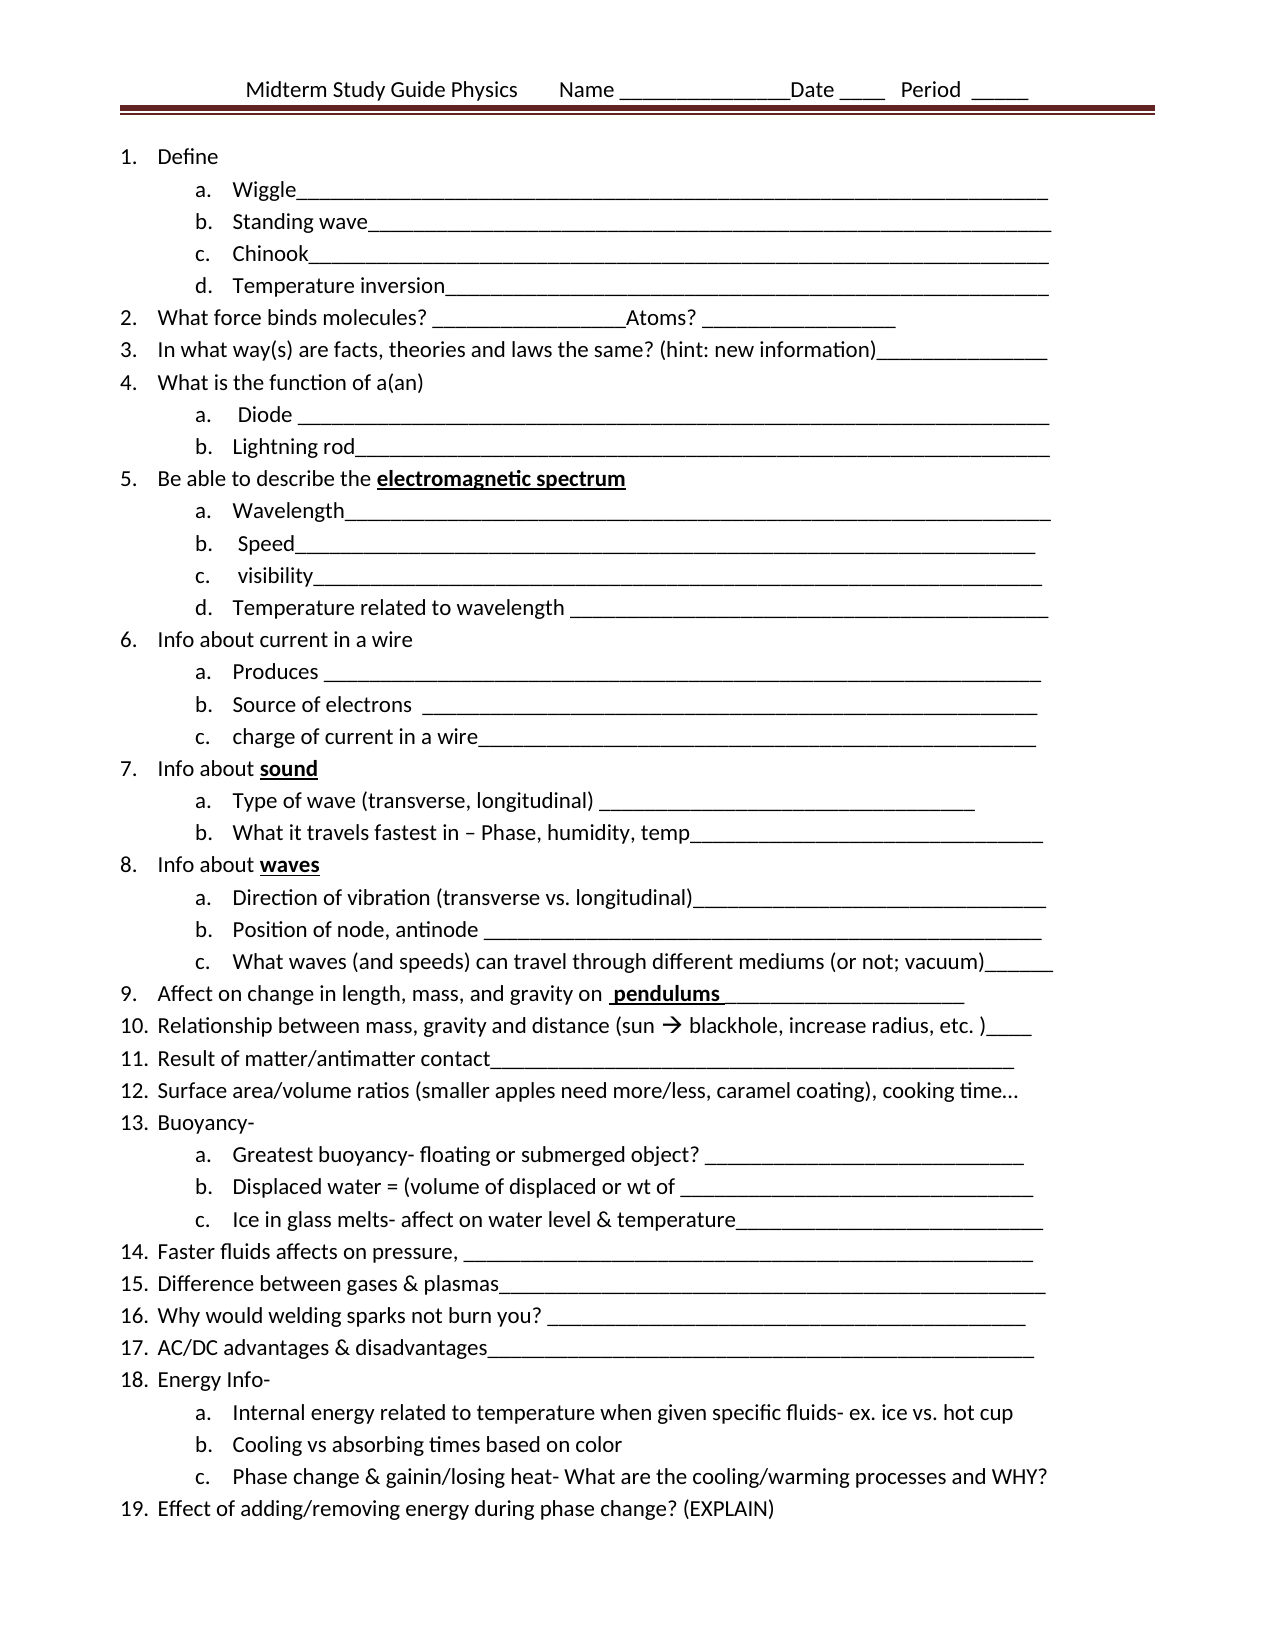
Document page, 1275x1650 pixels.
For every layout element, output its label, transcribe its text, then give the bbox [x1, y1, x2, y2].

list Temperature inversion_____________________________________________________ [195, 271, 1155, 299]
list AC/DC advantages & disadvantages________________________________________________ [120, 1333, 1155, 1361]
list Speed_________________________________________________________________ [195, 529, 1155, 557]
list What waves (and speeds) can travel through different mediums (or not; vacuum)______ [195, 947, 1155, 975]
list Difference between gases & plasmas________________________________________________ [120, 1269, 1155, 1297]
list Info about waves [120, 851, 1155, 879]
list What it travels fastest in – Phase, humidity, temp_______________________________ [195, 818, 1155, 846]
list Faster fluids affects on pressure, __________________________________________________ [120, 1237, 1155, 1265]
list Position of node, antinode _________________________________________________ [195, 915, 1155, 943]
list Source of electrons ______________________________________________________ [195, 690, 1155, 718]
list Result of matter/antimatter contact______________________________________________ [120, 1044, 1155, 1072]
list Direction of vibration (transverse vs. longitudinal)_______________________________ [195, 883, 1155, 911]
list What force binds molecules? _________________Atoms? _________________ [120, 303, 1155, 331]
list Displaced water = (volume of displaced or wt of _______________________________ [195, 1172, 1155, 1201]
list Chinook_________________________________________________________________ [195, 239, 1155, 267]
list Greatest buoyancy- floating or submerged object? ____________________________ [195, 1140, 1155, 1168]
list Info about current in a wire [120, 625, 1155, 653]
list Buoyancy- [120, 1108, 1155, 1136]
list visibility________________________________________________________________ [195, 561, 1155, 589]
list Why would welding sparks not burn you? __________________________________________ [120, 1301, 1155, 1329]
list Be able to describe the electromagnetic spectrum [120, 464, 1155, 492]
list In what way(s) are facts, theories and laws the same? (hint: new information)_______________ [120, 336, 1155, 364]
list Internal energy related to temperature when given specific fluids- ex. ice vs. hot cup [195, 1398, 1155, 1426]
list Effect of adding/removing energy during phase change? (EXPLAIN) [120, 1494, 1155, 1522]
list Standing wave____________________________________________________________ [195, 207, 1155, 235]
list Phase change & gainin/losing heat- What are the cooling/warming processes and WHY? [195, 1462, 1155, 1490]
list Ice in glass melts- affect on water level & temperature___________________________ [195, 1205, 1155, 1233]
list charge of current in a wire_________________________________________________ [195, 722, 1155, 750]
list Diode __________________________________________________________________ [195, 400, 1155, 428]
list Define [120, 142, 1155, 171]
list Wavelength______________________________________________________________ [195, 497, 1155, 524]
list Temperature related to wavelength __________________________________________ [195, 593, 1155, 621]
list Cooling vs absorbing times based on color [195, 1430, 1155, 1458]
list Energy Info- [120, 1366, 1155, 1394]
list Wiggle__________________________________________________________________ [195, 175, 1155, 203]
list Surface area/volume ratios (smaller apples need more/less, caramel coating), cooking time… [120, 1076, 1155, 1104]
list Affect on change in length, mass, and gravity on pendulums _____________________ [120, 979, 1155, 1007]
list What is the function of a(an) [120, 368, 1155, 396]
list Info about sound [120, 754, 1155, 782]
list Produces _______________________________________________________________ [195, 657, 1155, 686]
list Type of wave (transverse, longitudinal) _________________________________ [195, 786, 1155, 814]
list Lightning rod_____________________________________________________________ [195, 432, 1155, 460]
list Relationship between mass, gravity and distance (sun blackhole, increase radius, etc. )____ [120, 1012, 1155, 1039]
